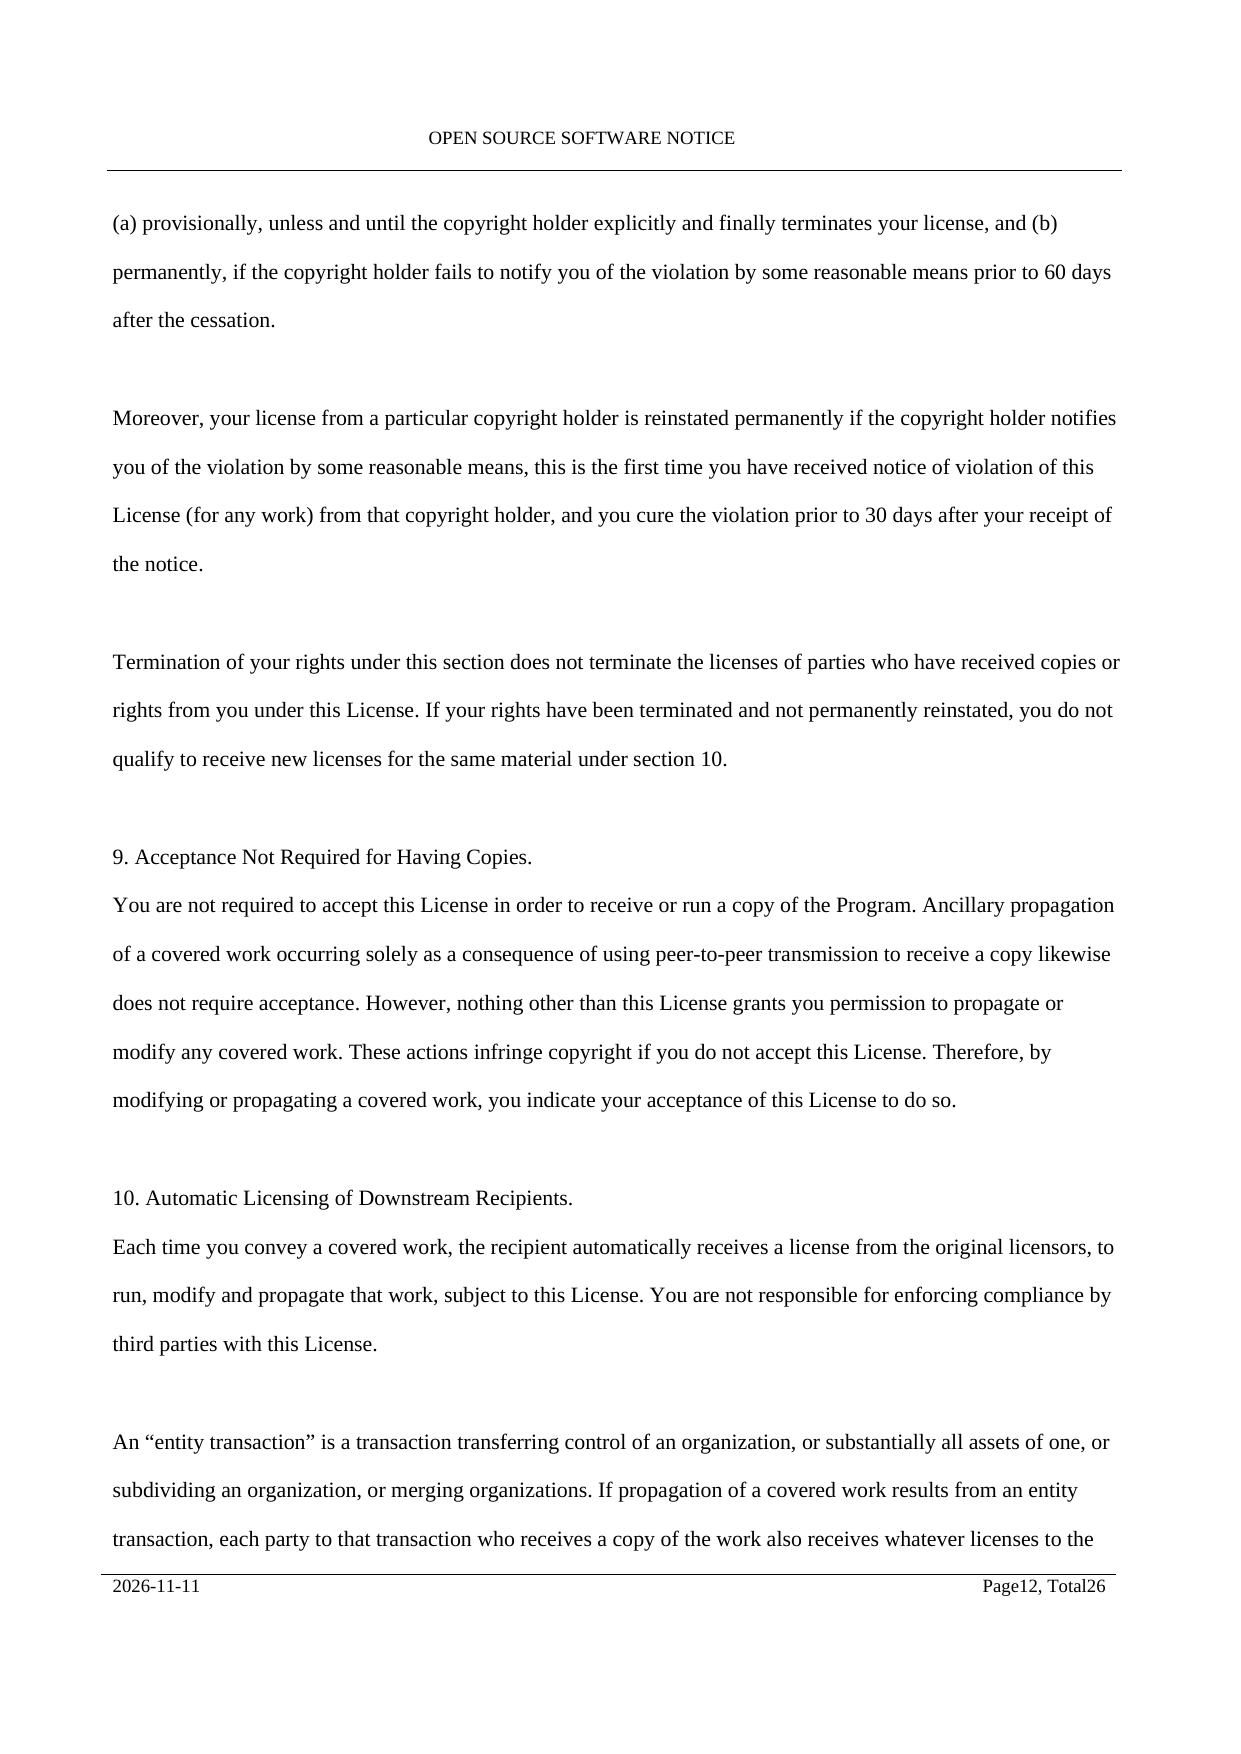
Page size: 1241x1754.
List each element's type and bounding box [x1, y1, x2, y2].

text [112, 206, 1128, 1555]
